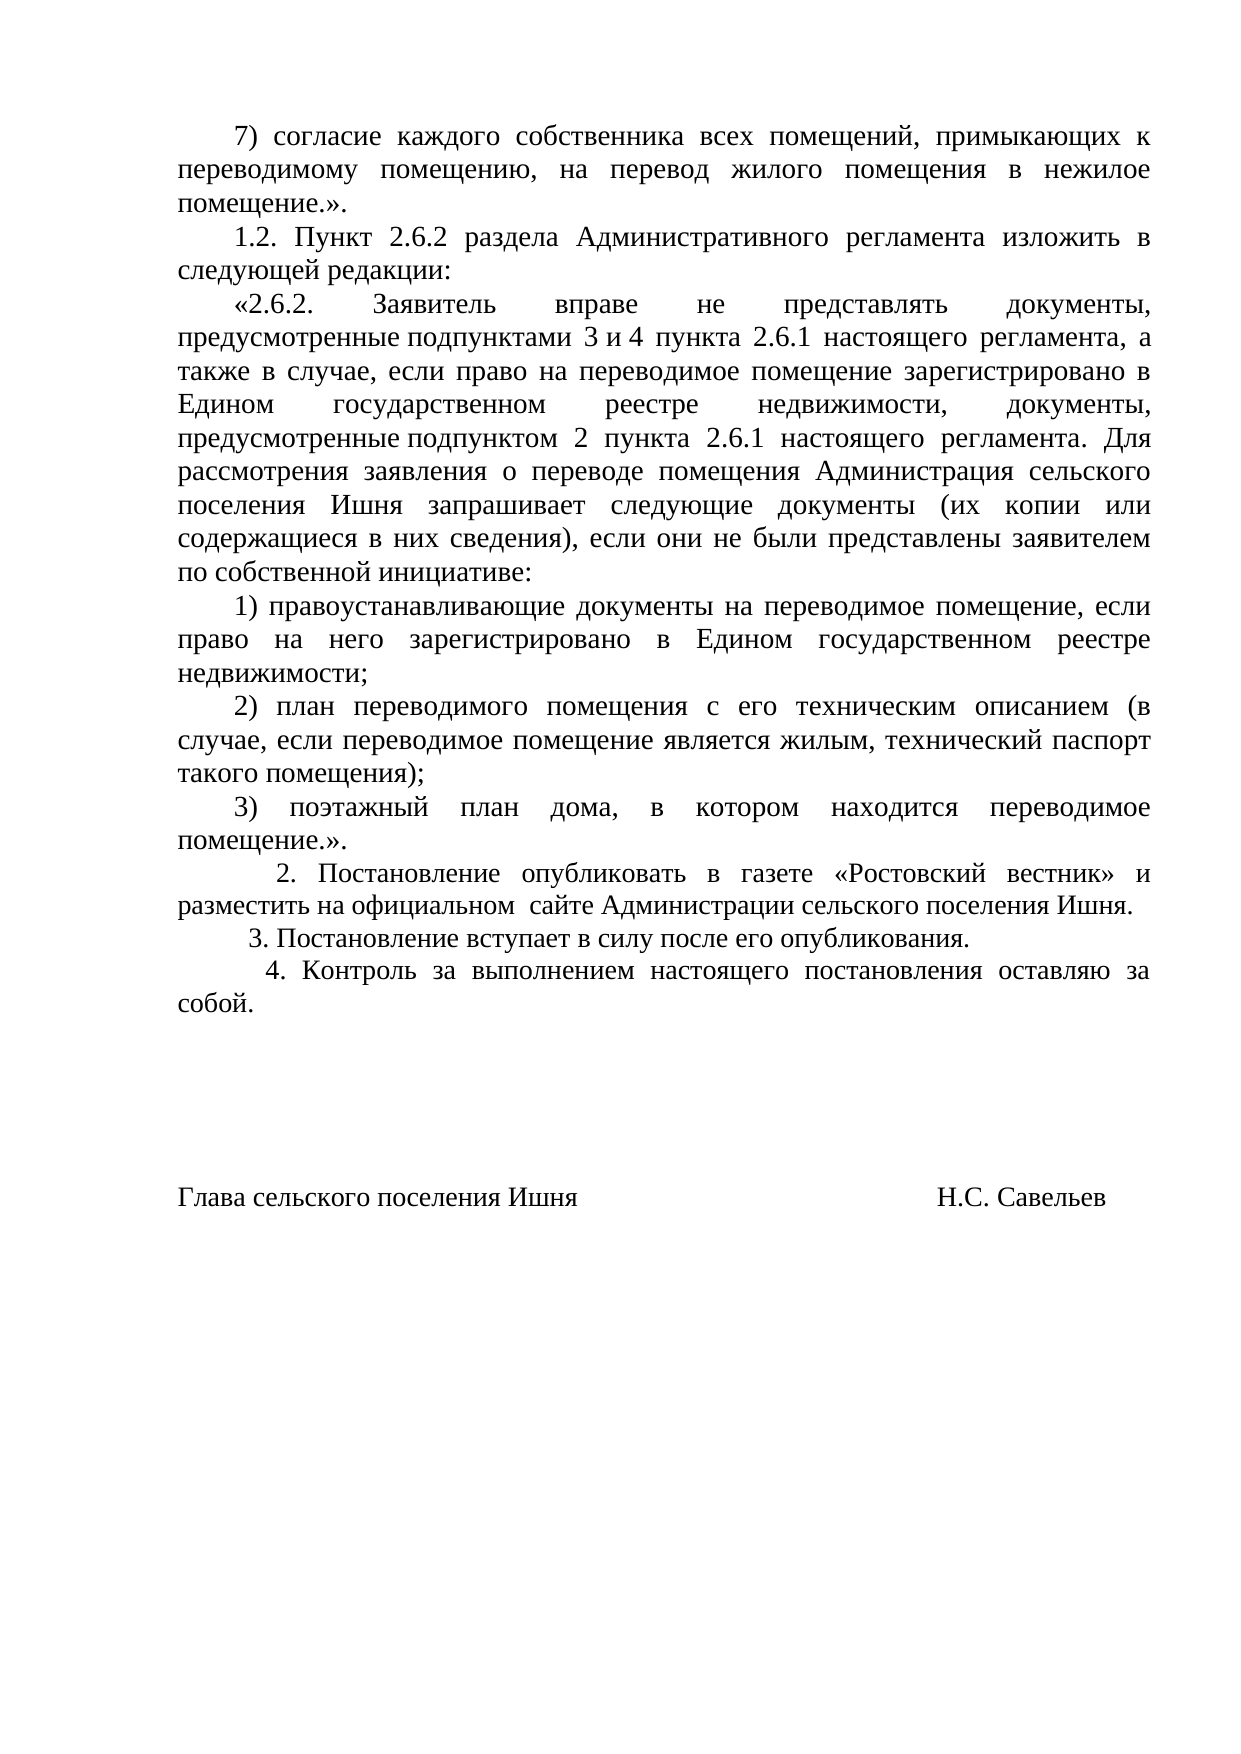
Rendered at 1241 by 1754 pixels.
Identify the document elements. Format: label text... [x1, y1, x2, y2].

text 3) поэтажный план дома, в котором находится переводимое помещение.». [177, 789, 1152, 856]
text 1) правоустанавливающие документы на переводимое помещение, если право на него зарегистрировано в Едином государственном реестре недвижимости; [177, 588, 1152, 688]
text 7) согласие каждого собственника всех помещений, примыкающих к переводимому помещению, на перевод жилого помещения в нежилое помещение.». [177, 118, 1152, 219]
text 3. Постановление вступает в силу после его опубликования. [177, 921, 1152, 953]
text 4. Контроль за выполнением настоящего постановления оставляю за собой. [177, 953, 1152, 1018]
text «2.6.2. Заявитель вправе не представлять документы, предусмотренные подпунктами 3 и 4 пункта 2.6.1 настоящего регламента, а также в случае, если право на переводимое помещение зарегистрировано в Едином государственном реестре недвижимости, документы, предусмотренные подпунктом 2 пункта 2.6.1 настоящего регламента. Для рассмотрения заявления о переводе помещения Администрация сельского поселения Ишня запрашивает следующие документы (их копии или содержащиеся в них сведения), если они не были представлены заявителем по собственной инициативе: [177, 286, 1152, 588]
text 1.2. Пункт 2.6.2 раздела Административного регламента изложить в следующей редакции: [177, 219, 1152, 286]
text 2) план переводимого помещения с его техническим описанием (в случае, если переводимое помещение является жилым, технический паспорт такого помещения); [177, 688, 1152, 789]
text 2. Постановление опубликовать в газете «Ростовский вестник» и разместить на официальном сайте Администрации сельского поселения Ишня. [177, 856, 1152, 921]
text Глава сельского поселения Ишня Н.С. Савельев [177, 1180, 1152, 1212]
